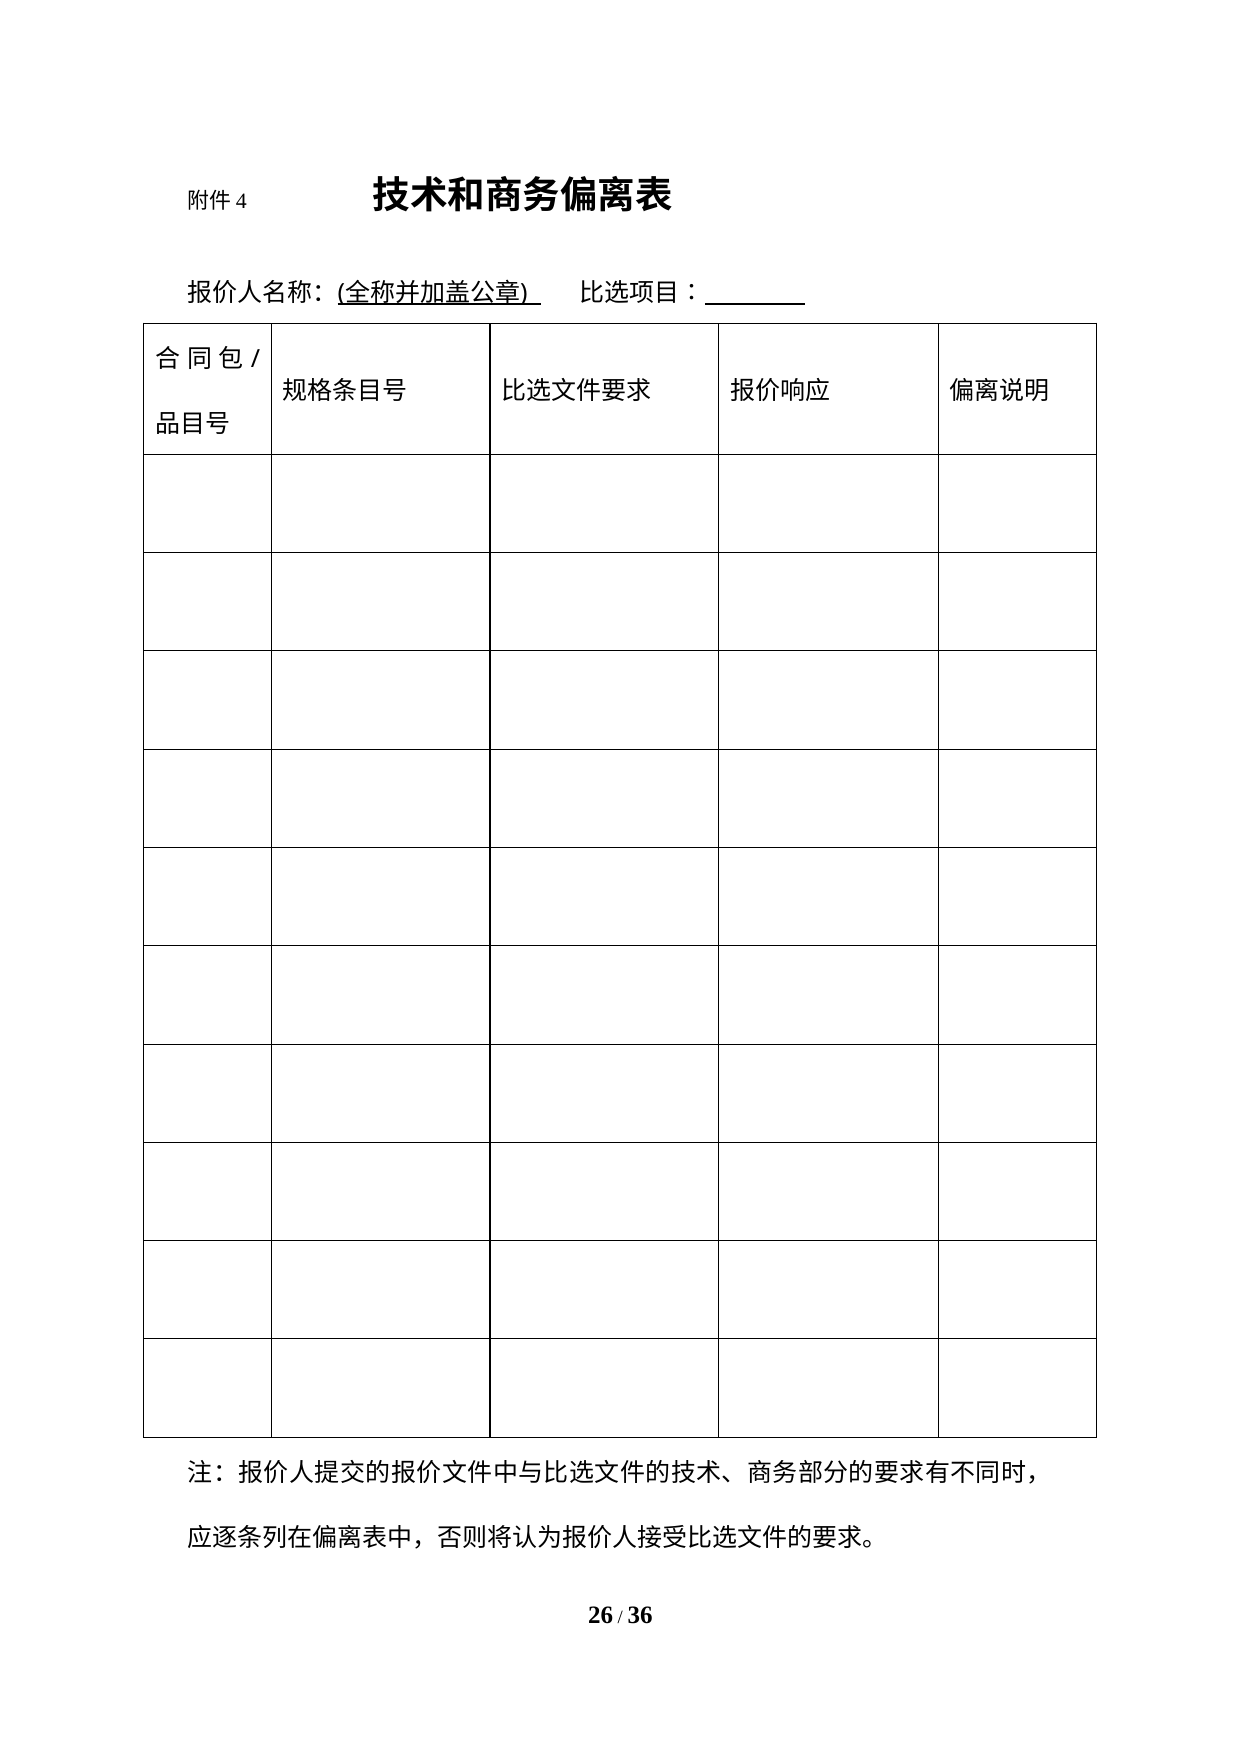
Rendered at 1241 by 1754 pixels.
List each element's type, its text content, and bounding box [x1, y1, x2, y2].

table_cell [491, 455, 718, 552]
table_cell [491, 946, 718, 1043]
table_cell [272, 651, 489, 748]
table_cell [719, 455, 938, 552]
table_cell [719, 1045, 938, 1142]
table_cell [144, 553, 271, 650]
table_cell [719, 1241, 938, 1338]
table_cell [491, 553, 718, 650]
table_cell [272, 1143, 489, 1240]
table_cell [491, 848, 718, 945]
table_cell [144, 1045, 271, 1142]
table_cell [939, 750, 1096, 847]
table_cell [939, 848, 1096, 945]
table_cell [491, 1241, 718, 1338]
table_cell [491, 1045, 718, 1142]
table_cell [144, 946, 271, 1043]
table_cell [939, 651, 1096, 748]
text 报价人名称：(全称并加盖公章) 比选项目∶ [187, 258, 1053, 323]
table_header 偏离说明 [939, 324, 1096, 454]
table_cell [719, 848, 938, 945]
text 附件4 技术和商务偏离表 [187, 160, 1053, 225]
table_cell [144, 848, 271, 945]
table_cell [272, 946, 489, 1043]
table_cell [719, 1339, 938, 1437]
table_cell [491, 651, 718, 748]
table_header 合同包/品目号 [144, 324, 271, 454]
table_cell [719, 750, 938, 847]
table_cell [719, 1143, 938, 1240]
table_cell [272, 750, 489, 847]
table_cell [939, 1339, 1096, 1437]
table_cell [144, 750, 271, 847]
table_cell [939, 1143, 1096, 1240]
table_cell [719, 946, 938, 1043]
table_cell [272, 553, 489, 650]
table_cell [719, 553, 938, 650]
text 注：报价人提交的报价文件中与比选文件的技术、商务部分的要求有不同时，应逐条列在偏离表中，否则将认为报价人接受比选文件的要求。 [187, 1438, 1053, 1568]
table_cell [491, 1143, 718, 1240]
table_header 规格条目号 [272, 324, 489, 454]
table_cell [144, 455, 271, 552]
table_cell [939, 946, 1096, 1043]
table_cell [144, 1241, 271, 1338]
table_header 报价响应 [719, 324, 938, 454]
table_cell [272, 455, 489, 552]
table_cell [144, 1339, 271, 1437]
table_cell [272, 1241, 489, 1338]
table_cell [491, 750, 718, 847]
table_cell [939, 553, 1096, 650]
table_header 比选文件要求 [491, 324, 718, 454]
table_cell [272, 1045, 489, 1142]
table_cell [272, 848, 489, 945]
table_cell [719, 651, 938, 748]
table_cell [939, 455, 1096, 552]
table_cell [144, 1143, 271, 1240]
table_cell [939, 1045, 1096, 1142]
table_cell [144, 651, 271, 748]
table_cell [491, 1339, 718, 1437]
table_cell [272, 1339, 489, 1437]
table_cell [939, 1241, 1096, 1338]
